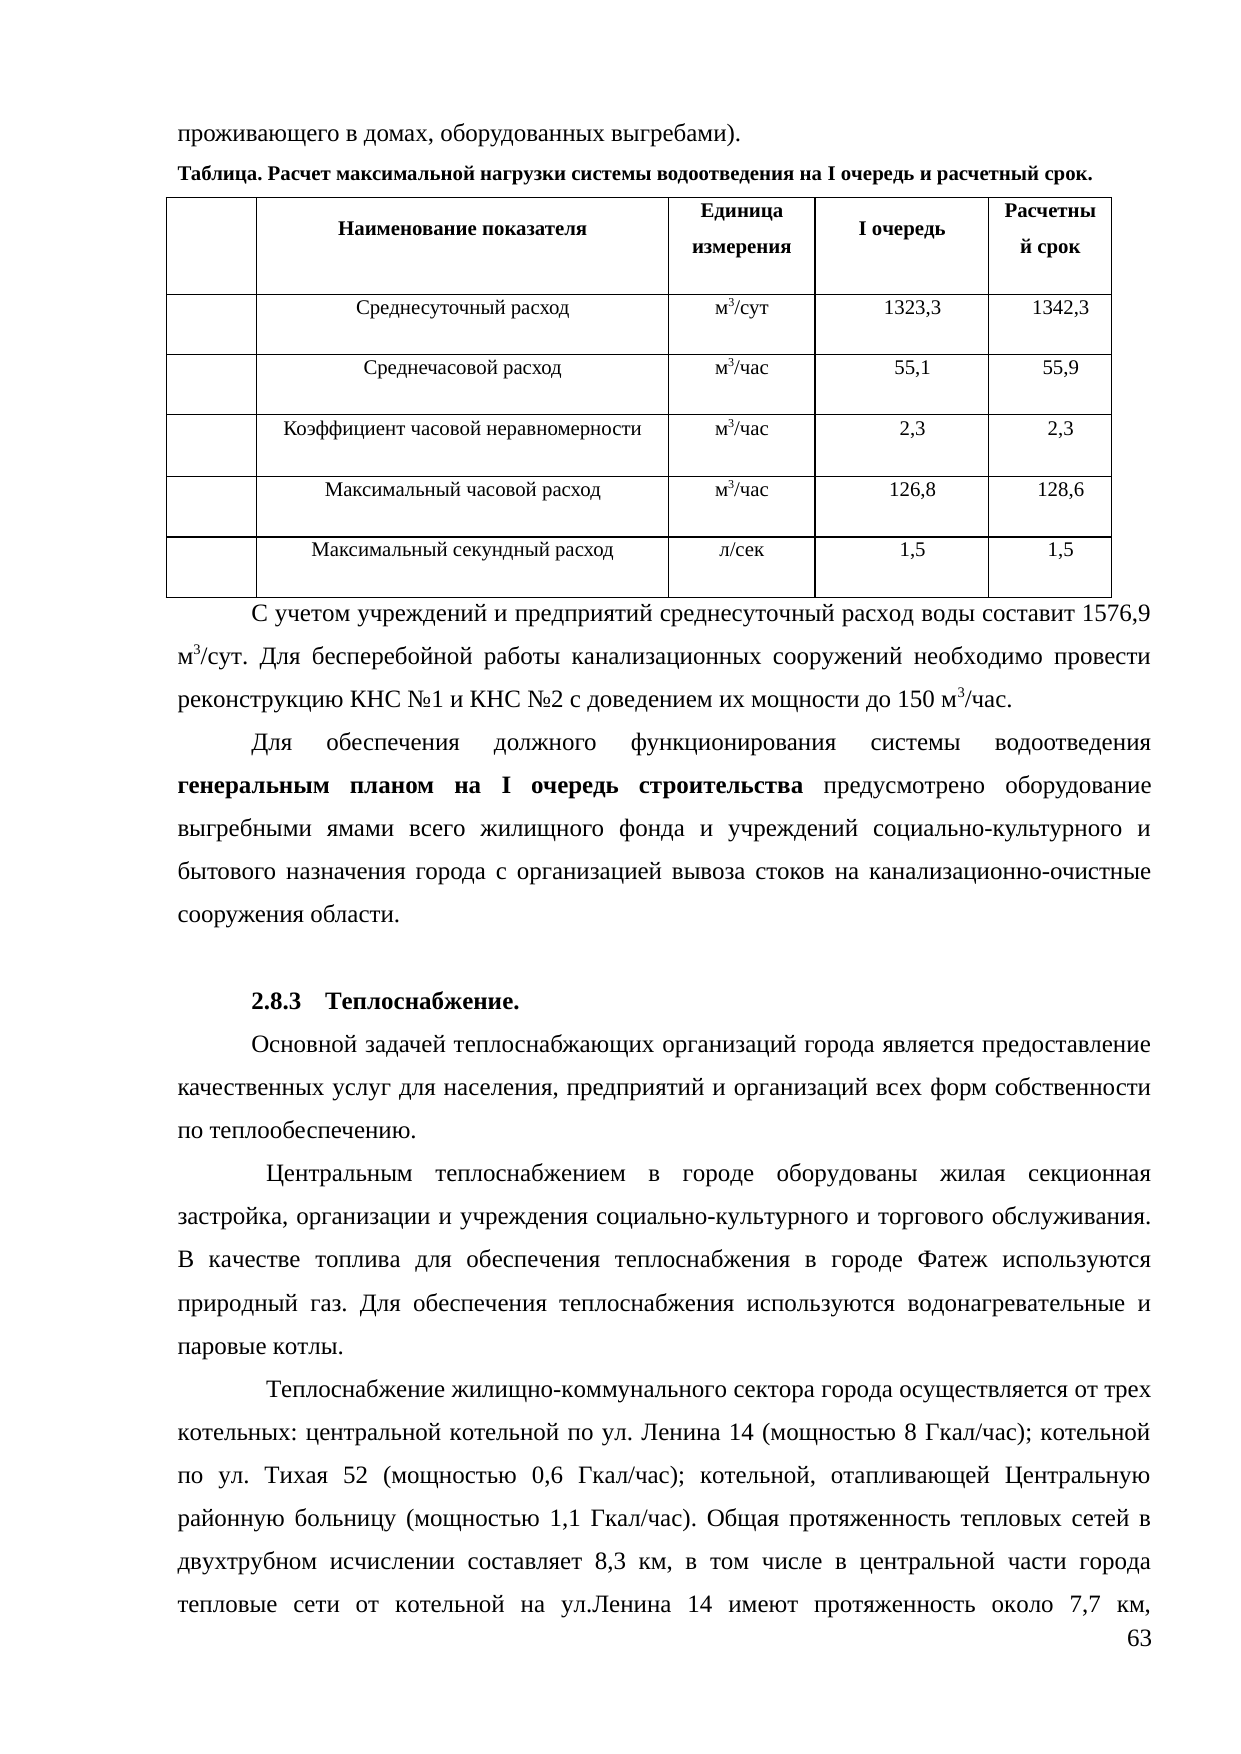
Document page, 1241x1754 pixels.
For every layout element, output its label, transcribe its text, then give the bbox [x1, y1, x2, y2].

table_cell [167, 355, 256, 414]
table_cell 2,3 [989, 415, 1111, 476]
table_header Единица измерения [669, 198, 814, 293]
table_cell Максимальный часовой расход [257, 477, 668, 536]
table_cell [167, 295, 256, 354]
table_cell 1,5 [989, 538, 1111, 597]
table_header Наименование показателя [257, 198, 668, 293]
table_cell Среднечасовой расход [257, 355, 668, 414]
table_cell л/сек [669, 538, 814, 597]
subtitle Теплоснабжение. [177, 986, 1152, 1014]
table_cell 1,5 [816, 538, 988, 597]
table_header I очередь [816, 198, 988, 293]
text Таблица. Расчет максимальной нагрузки системы водоотведения на I очередь и расчетный срок. [177, 161, 1152, 185]
table_cell 1342,3 [989, 295, 1111, 354]
text Основной задачей теплоснабжающих организаций города является предоставление качественных услуг для населения, предприятий и организаций всех форм собственности по теплообеспечению. [177, 1029, 1152, 1144]
table_cell Среднесуточный расход [257, 295, 668, 354]
table_cell [167, 415, 256, 476]
table_cell Коэффициент часовой неравномерности [257, 415, 668, 476]
table_cell м3/час [669, 415, 814, 476]
table_cell [167, 538, 256, 597]
table_cell 1323,3 [816, 295, 988, 354]
table_cell Максимальный секундный расход [257, 538, 668, 597]
text Для обеспечения должного функционирования системы водоотведения генеральным планом на I очередь строительства предусмотрено оборудование выгребными ямами всего жилищного фонда и учреждений социально-культурного и бытового назначения города с организацией вывоза стоков на канализационно-очистные сооружения области. [177, 727, 1152, 928]
table_cell 55,1 [816, 355, 988, 414]
table_cell 126,8 [816, 477, 988, 536]
table_header [167, 198, 256, 293]
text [177, 1374, 1152, 1618]
table_cell 128,6 [989, 477, 1111, 536]
text С учетом учреждений и предприятий среднесуточный расход воды составит 1576,9 м3/сут. Для бесперебойной работы канализационных сооружений необходимо провести реконструкцию КНС №1 и КНС №2 с доведением их мощности до 150 м3/час. [177, 598, 1152, 713]
table_cell [167, 477, 256, 536]
table_cell 55,9 [989, 355, 1111, 414]
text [177, 118, 1152, 147]
table_cell м3/сут [669, 295, 814, 354]
text Центральным теплоснабжением в городе оборудованы жилая секционная застройка, организации и учреждения социально-культурного и торгового обслуживания. В качестве топлива для обеспечения теплоснабжения в городе Фатеж используются природный газ. Для обеспечения теплоснабжения используются водонагревательные и паровые котлы. [177, 1158, 1152, 1359]
table_cell 2,3 [816, 415, 988, 476]
table_header Расчетный срок [989, 198, 1111, 293]
table_cell м3/час [669, 355, 814, 414]
table_cell м3/час [669, 477, 814, 536]
